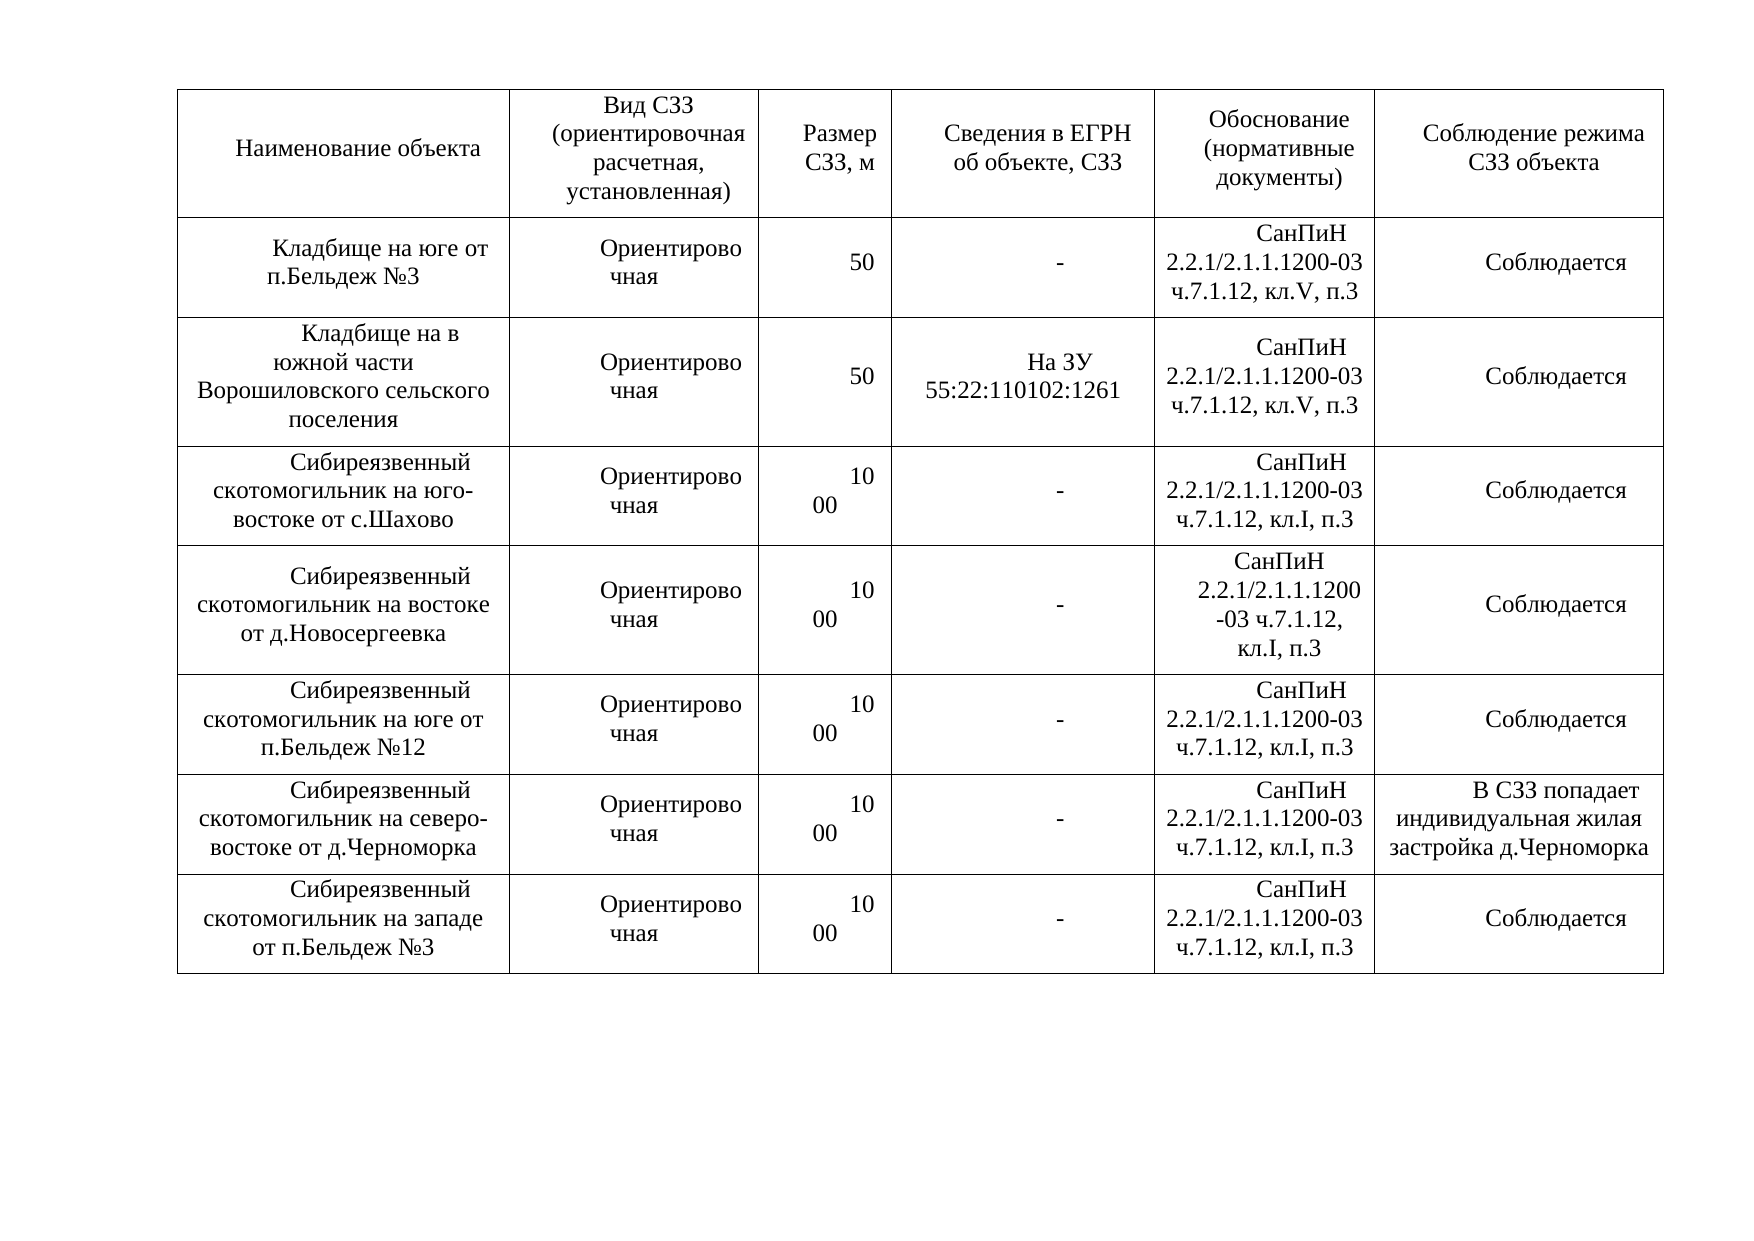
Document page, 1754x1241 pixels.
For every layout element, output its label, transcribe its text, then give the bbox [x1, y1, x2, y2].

table_cell Сибиреязвенный скотомогильник на востоке от д.Новосергеевка [178, 546, 509, 674]
table_header Наименование объекта [178, 90, 509, 217]
table_cell Соблюдается [1375, 218, 1663, 317]
table_cell 1000 [759, 447, 891, 545]
table_cell Сибиреязвенный скотомогильник на юге от п.Бельдеж №12 [178, 675, 509, 774]
table_cell 50 [759, 318, 891, 446]
table_cell 1000 [759, 675, 891, 774]
table_cell В СЗЗ попадает индивидуальная жилая застройка д.Черноморка [1375, 775, 1663, 873]
table_header Обоснование (нормативные документы) [1155, 90, 1374, 217]
table_cell Ориентировочная [510, 546, 758, 674]
table_cell - [892, 218, 1154, 317]
table_header Соблюдение режима СЗЗ объекта [1375, 90, 1663, 217]
table_cell Ориентировочная [510, 775, 758, 873]
table_cell Ориентировочная [510, 675, 758, 774]
table_cell СанПиН 2.2.1/2.1.1.1200-03 ч.7.1.12, кл.I, п.3 [1155, 875, 1374, 973]
table_cell - [892, 447, 1154, 545]
table_cell Сибиреязвенный скотомогильник на западе от п.Бельдеж №3 [178, 875, 509, 973]
table_cell - [892, 546, 1154, 674]
table_cell Ориентировочная [510, 447, 758, 545]
table_cell Сибиреязвенный скотомогильник на северо-востоке от д.Черноморка [178, 775, 509, 873]
table_cell Соблюдается [1375, 318, 1663, 446]
table_cell СанПиН 2.2.1/2.1.1.1200-03 ч.7.1.12, кл.I, п.3 [1155, 775, 1374, 873]
table_cell 1000 [759, 875, 891, 973]
table_cell 1000 [759, 546, 891, 674]
table_cell Сибиреязвенный скотомогильник на юго-востоке от с.Шахово [178, 447, 509, 545]
table_cell 50 [759, 218, 891, 317]
table_cell Соблюдается [1375, 546, 1663, 674]
table_cell - [892, 675, 1154, 774]
table_cell СанПиН 2.2.1/2.1.1.1200-03 ч.7.1.12, кл.I, п.3 [1155, 546, 1374, 674]
table_cell СанПиН 2.2.1/2.1.1.1200-03 ч.7.1.12, кл.I, п.3 [1155, 447, 1374, 545]
table_cell 1000 [759, 775, 891, 873]
table_header Размер СЗЗ, м [759, 90, 891, 217]
table_cell - [892, 775, 1154, 873]
table_cell - [892, 875, 1154, 973]
table_cell Соблюдается [1375, 675, 1663, 774]
table_cell Соблюдается [1375, 875, 1663, 973]
table_header Вид СЗЗ (ориентировочная расчетная, установленная) [510, 90, 758, 217]
table_cell На ЗУ 55:22:110102:1261 [892, 318, 1154, 446]
table_cell Ориентировочная [510, 318, 758, 446]
table_cell СанПиН 2.2.1/2.1.1.1200-03 ч.7.1.12, кл.V, п.3 [1155, 318, 1374, 446]
table_cell Соблюдается [1375, 447, 1663, 545]
table_cell Ориентировочная [510, 875, 758, 973]
table_cell Кладбище на юге от п.Бельдеж №3 [178, 218, 509, 317]
table_cell СанПиН 2.2.1/2.1.1.1200-03 ч.7.1.12, кл.V, п.3 [1155, 218, 1374, 317]
table_header Сведения в ЕГРН об объекте, СЗЗ [892, 90, 1154, 217]
table_cell Кладбище на в южной части Ворошиловского сельского поселения [178, 318, 509, 446]
table_cell СанПиН 2.2.1/2.1.1.1200-03 ч.7.1.12, кл.I, п.3 [1155, 675, 1374, 774]
table_cell Ориентировочная [510, 218, 758, 317]
